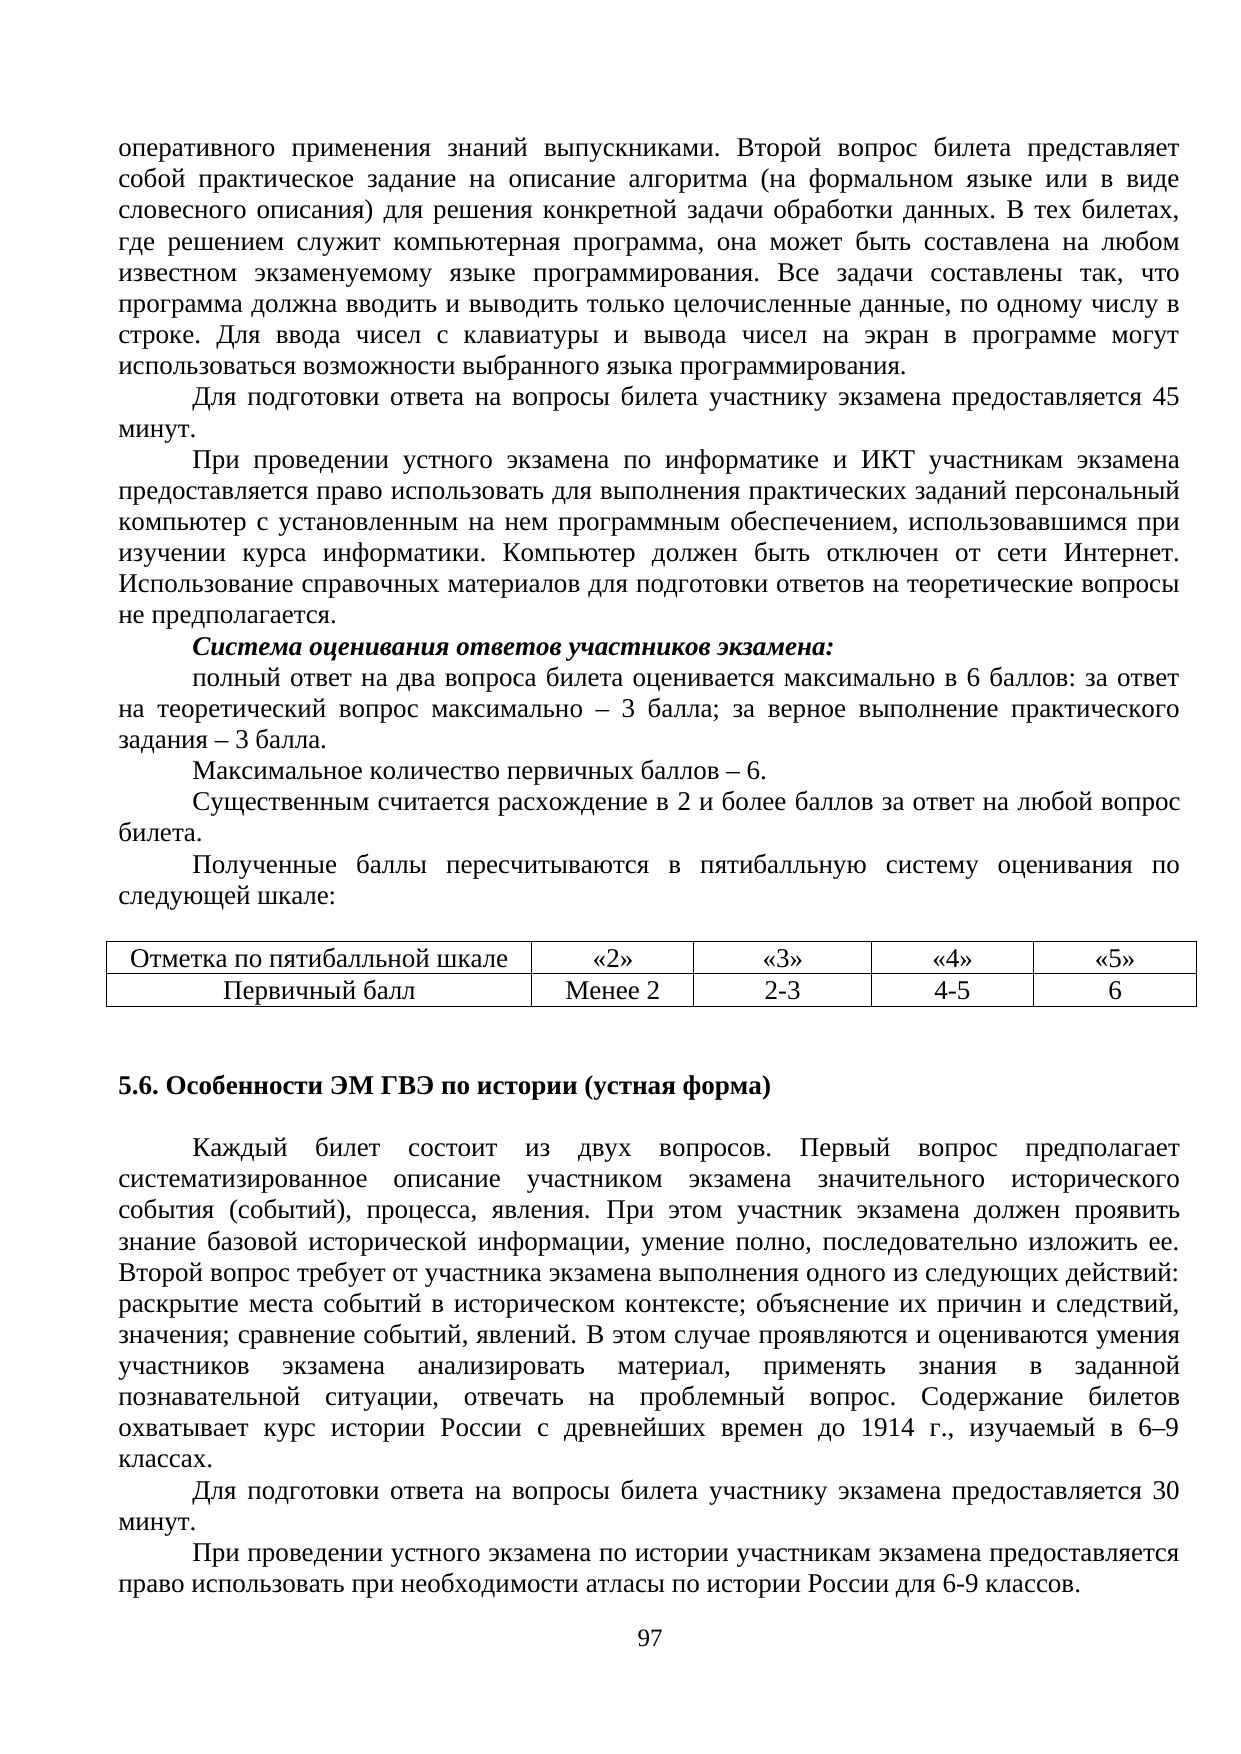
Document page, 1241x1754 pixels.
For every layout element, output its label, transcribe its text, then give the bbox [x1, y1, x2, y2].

table_cell Первичный балл [107, 974, 531, 1006]
table_header Отметка по пятибалльной шкале [107, 942, 531, 973]
text Существенным считается расхождение в 2 и более баллов за ответ на любой вопрос билета. [118, 785, 1181, 848]
text Для подготовки ответа на вопросы билета участнику экзамена предоставляется 30 минут. [118, 1474, 1181, 1536]
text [118, 131, 1181, 381]
table_cell 6 [1034, 974, 1196, 1006]
table_cell Менее 2 [532, 974, 693, 1006]
text Для подготовки ответа на вопросы билета участнику экзамена предоставляется 45 минут. [118, 381, 1181, 443]
text полный ответ на два вопроса билета оценивается максимально в 6 баллов: за ответ на теоретический вопрос максимально – 3 балла; за верное выполнение практического задания – 3 балла. [118, 661, 1181, 754]
table_header «2» [532, 942, 693, 973]
table_cell 4-5 [872, 974, 1033, 1006]
table_header «3» [694, 942, 871, 973]
table_header «5» [1034, 942, 1196, 973]
table_cell 2-3 [694, 974, 871, 1006]
text Полученные баллы пересчитываются в пятибалльную систему оценивания по следующей шкале: [118, 848, 1181, 910]
text Максимальное количество первичных баллов – 6. [118, 754, 1181, 785]
table_header «4» [872, 942, 1033, 973]
text Система оценивания ответов участников экзамена: [118, 630, 1181, 661]
text При проведении устного экзамена по истории участникам экзамена предоставляется право использовать при необходимости атласы по истории России для 6-9 классов. [118, 1536, 1181, 1598]
text Каждый билет состоит из двух вопросов. Первый вопрос предполагает систематизированное описание участником экзамена значительного исторического события (событий), процесса, явления. При этом участник экзамена должен проявить знание базовой исторической информации, умение полно, последовательно изложить ее. Второй вопрос требует от участника экзамена выполнения одного из следующих действий: раскрытие места событий в историческом контексте; объяснение их причин и следствий, значения; сравнение событий, явлений. В этом случае проявляются и оцениваются умения участников экзамена анализировать материал, применять знания в заданной познавательной ситуации, отвечать на проблемный вопрос. Содержание билетов охватывает курс истории России с древнейших времен до 1914 г., изучаемый в 6–9 классах. [118, 1131, 1181, 1474]
text При проведении устного экзамена по информатике и ИКТ участникам экзамена предоставляется право использовать для выполнения практических заданий персональный компьютер с установленным на нем программным обеспечением, использовавшимся при изучении курса информатики. Компьютер должен быть отключен от сети Интернет. Использование справочных материалов для подготовки ответов на теоретические вопросы не предполагается. [118, 443, 1181, 630]
subtitle 5.6. Особенности ЭМ ГВЭ по истории (устная форма) [118, 1069, 1181, 1100]
